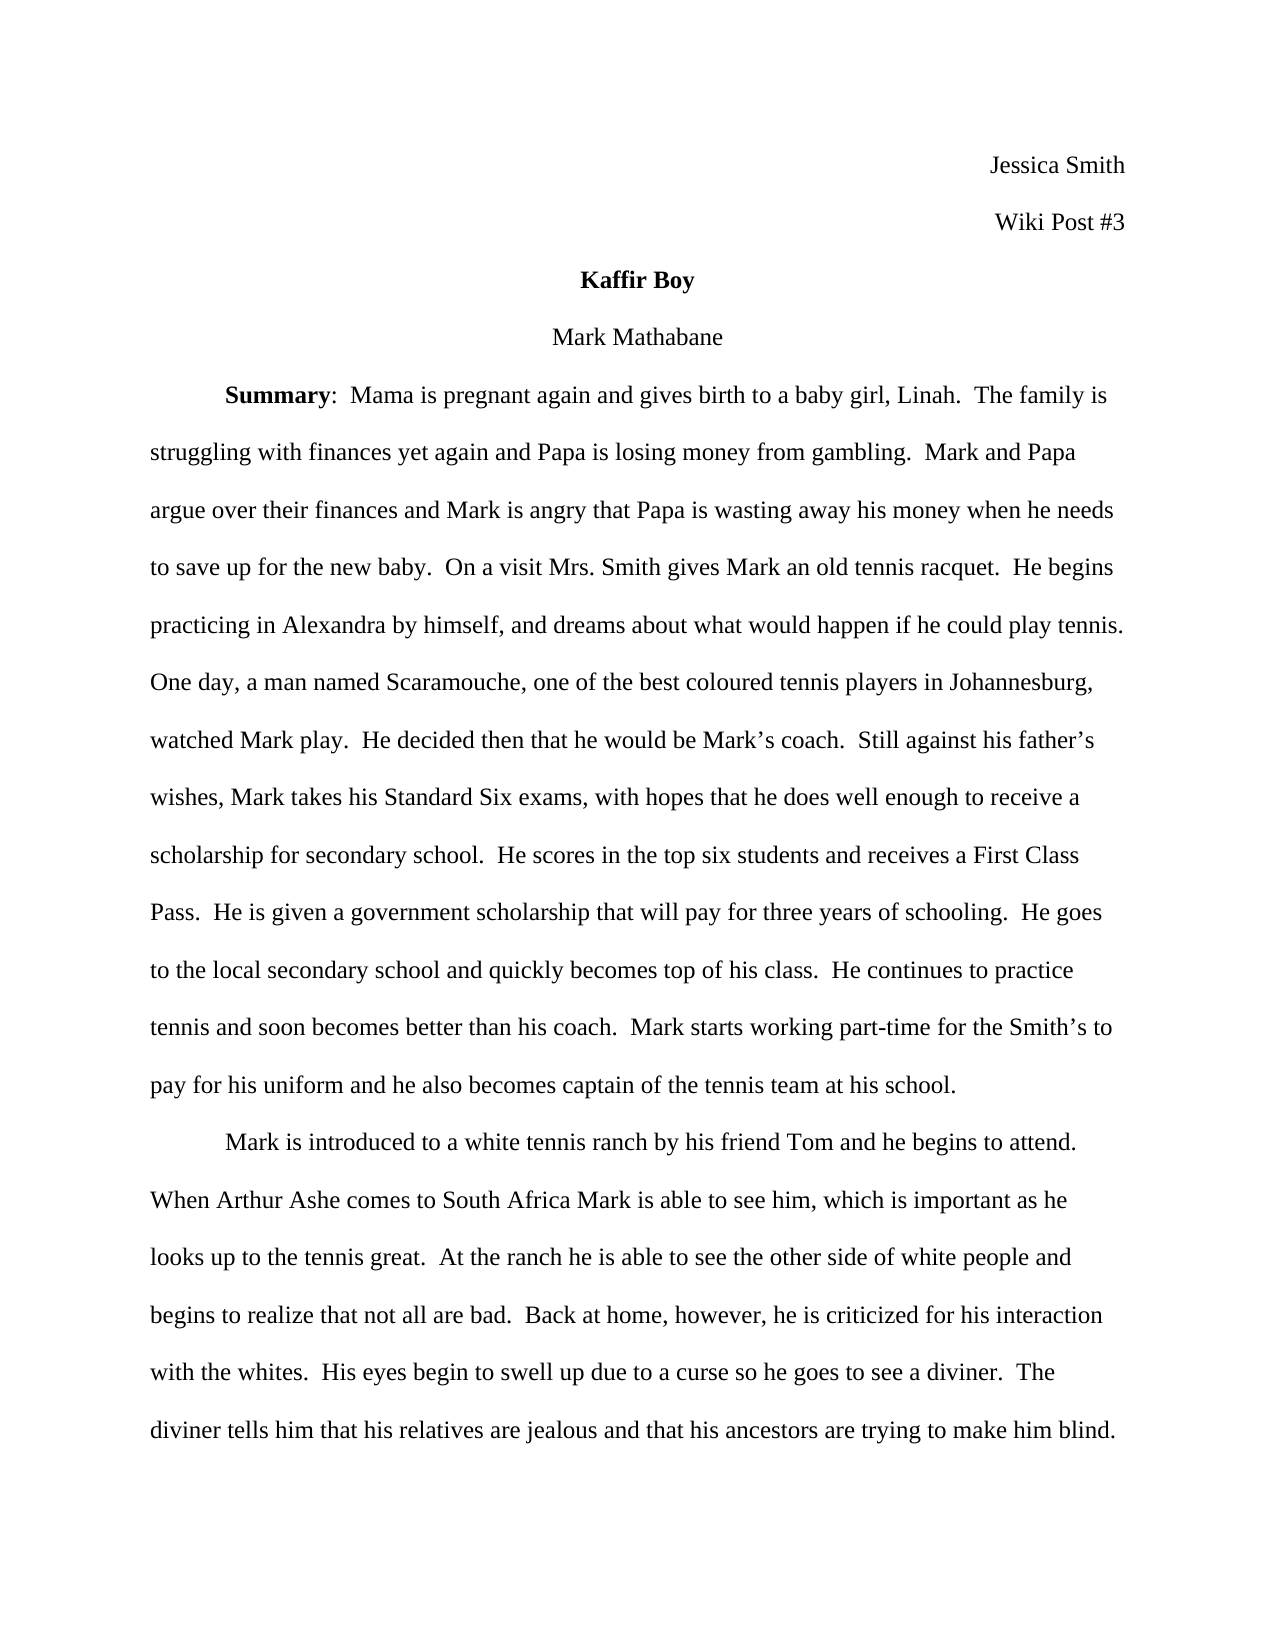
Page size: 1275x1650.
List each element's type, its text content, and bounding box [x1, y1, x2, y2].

text Kaffir Boy [150, 265, 1125, 294]
text Summary: Mama is pregnant again and gives birth to a baby girl, Linah. The family is struggling with finances yet again and Papa is losing money from gambling. Mark and Papa argue over their finances and Mark is angry that Papa is wasting away his money when he needs to save up for the new baby. On a visit Mrs. Smith gives Mark an old tennis racquet. He begins practicing in Alexandra by himself, and dreams about what would happen if he could play tennis. One day, a man named Scaramouche, one of the best coloured tennis players in Johannesburg, watched Mark play. He decided then that he would be Mark’s coach. Still against his father’s wishes, Mark takes his Standard Six exams, with hopes that he does well enough to receive a scholarship for secondary school. He scores in the top six students and receives a First Class Pass. He is given a government scholarship that will pay for three years of schooling. He goes to the local secondary school and quickly becomes top of his class. He continues to practice tennis and soon becomes better than his coach. Mark starts working part-time for the Smith’s to pay for his uniform and he also becomes captain of the tennis team at his school. [150, 380, 1125, 1099]
text Jessica Smith [150, 150, 1125, 179]
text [150, 1127, 1125, 1444]
text Mark Mathabane [150, 322, 1125, 351]
text Wiki Post #3 [150, 207, 1125, 236]
